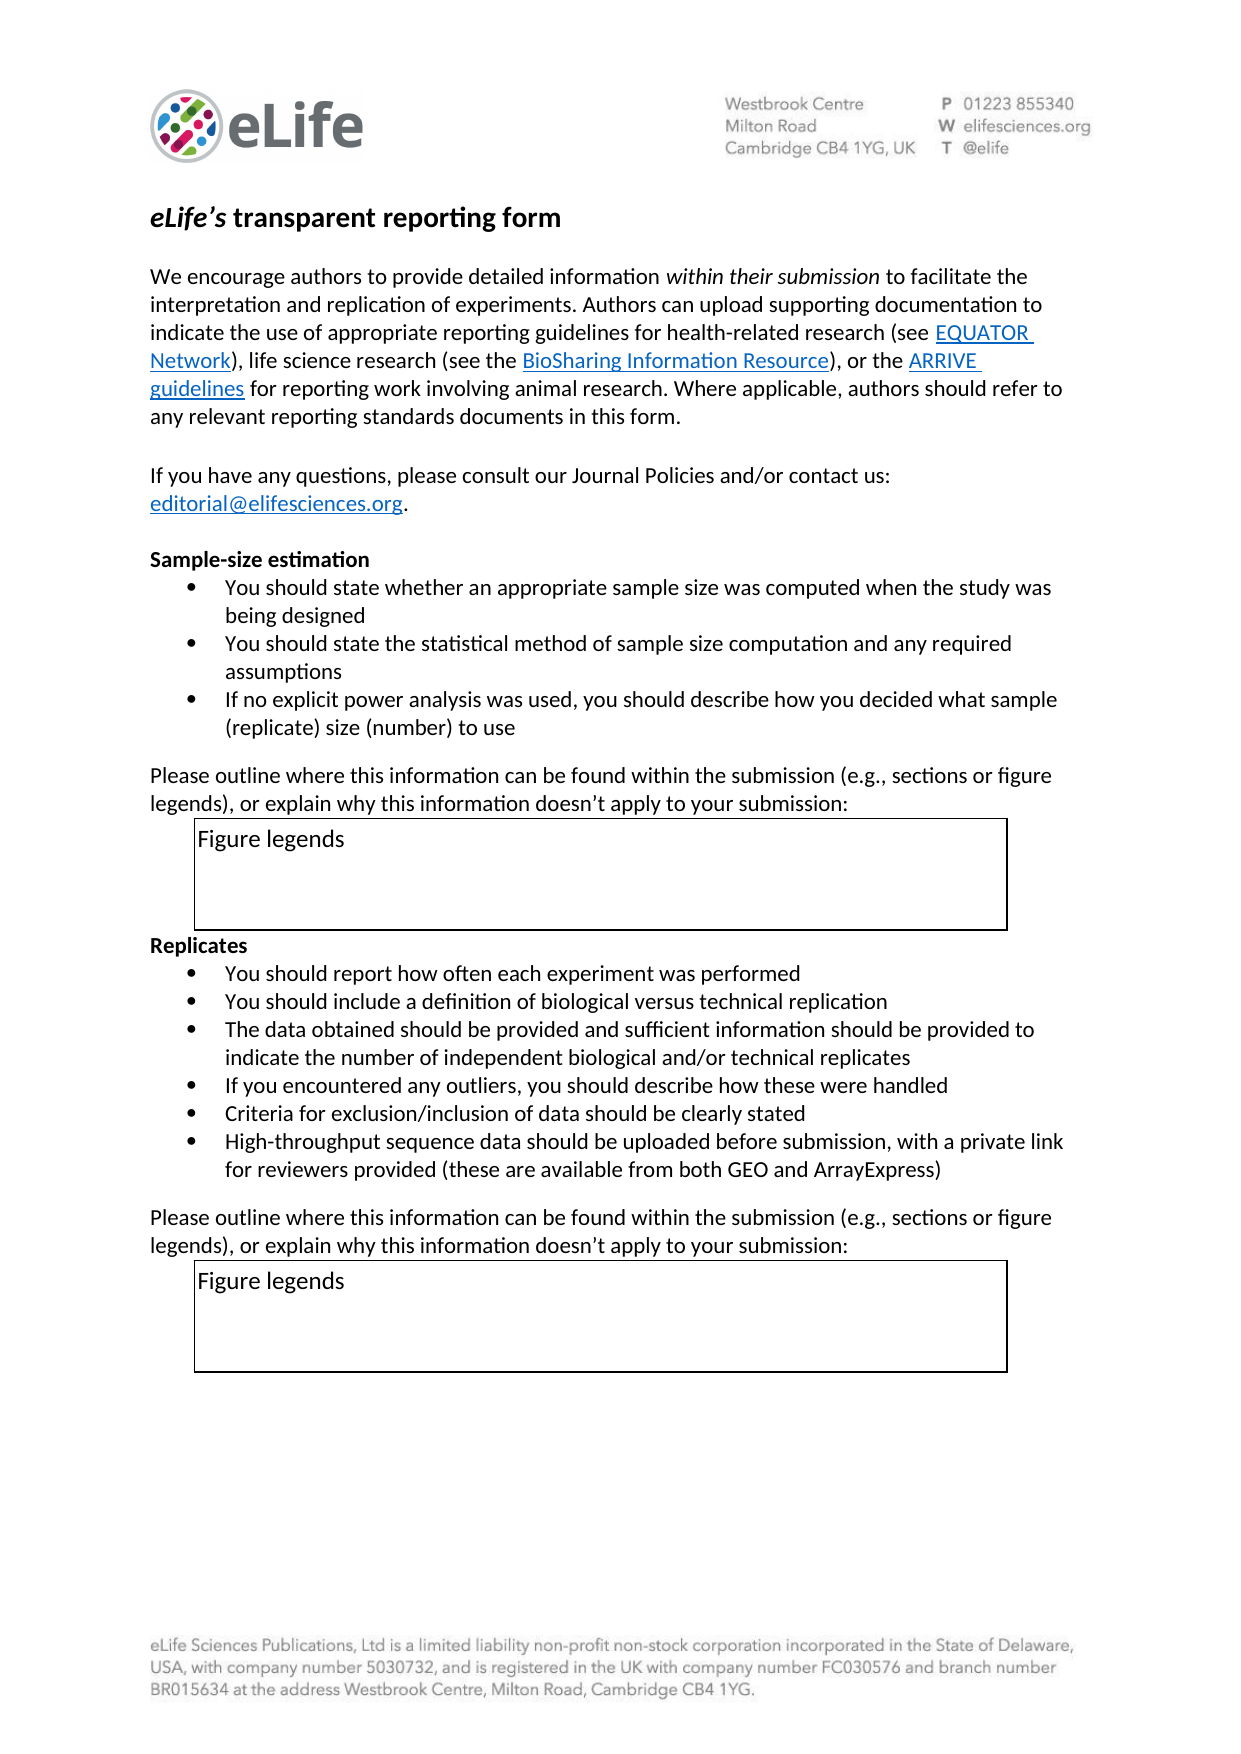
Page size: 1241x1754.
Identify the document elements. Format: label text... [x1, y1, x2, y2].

list You should include a definition of biological versus technical replication [187, 987, 1090, 1015]
list You should state the statistical method of sample size computation and any required assumptions [187, 629, 1090, 685]
text If you have any questions, please consult our Journal Policies and/or contact us: editorial@elifesciences.org. [150, 461, 1090, 517]
list You should report how often each experiment was performed [187, 959, 1090, 987]
list If you encountered any outliers, you should describe how these were handled [187, 1071, 1090, 1099]
list High-throughput sequence data should be uploaded before submission, with a private link for reviewers provided (these are available from both GEO and ArrayExpress) [187, 1127, 1090, 1183]
text Sample-size estimation [150, 545, 1090, 573]
text Figure legends [195, 1263, 1006, 1298]
text eLife’s transparent reporting form [150, 199, 1090, 234]
picture [683, 16, 1240, 188]
picture [150, 89, 363, 163]
text Figure legends [195, 821, 1006, 856]
text We encourage authors to provide detailed information within their submission to facilitate the interpretation and replication of experiments. Authors can upload supporting documentation to indicate the use of appropriate reporting guidelines for health-related research (see EQUATOR Network), life science research (see the BioSharing Information Resource), or the ARRIVE guidelines for reporting work involving animal research. Where applicable, authors should refer to any relevant reporting standards documents in this form. [150, 262, 1090, 430]
list If no explicit power analysis was used, you should describe how you decided what sample (replicate) size (number) to use [187, 685, 1090, 741]
text Replicates [150, 846, 1090, 959]
list The data obtained should be provided and sufficient information should be provided to indicate the number of independent biological and/or technical replicates [187, 1015, 1090, 1071]
list You should state whether an appropriate sample size was computed when the study was being designed [187, 573, 1090, 629]
picture [0, 1593, 1241, 1713]
list Criteria for exclusion/inclusion of data should be clearly stated [187, 1099, 1090, 1127]
